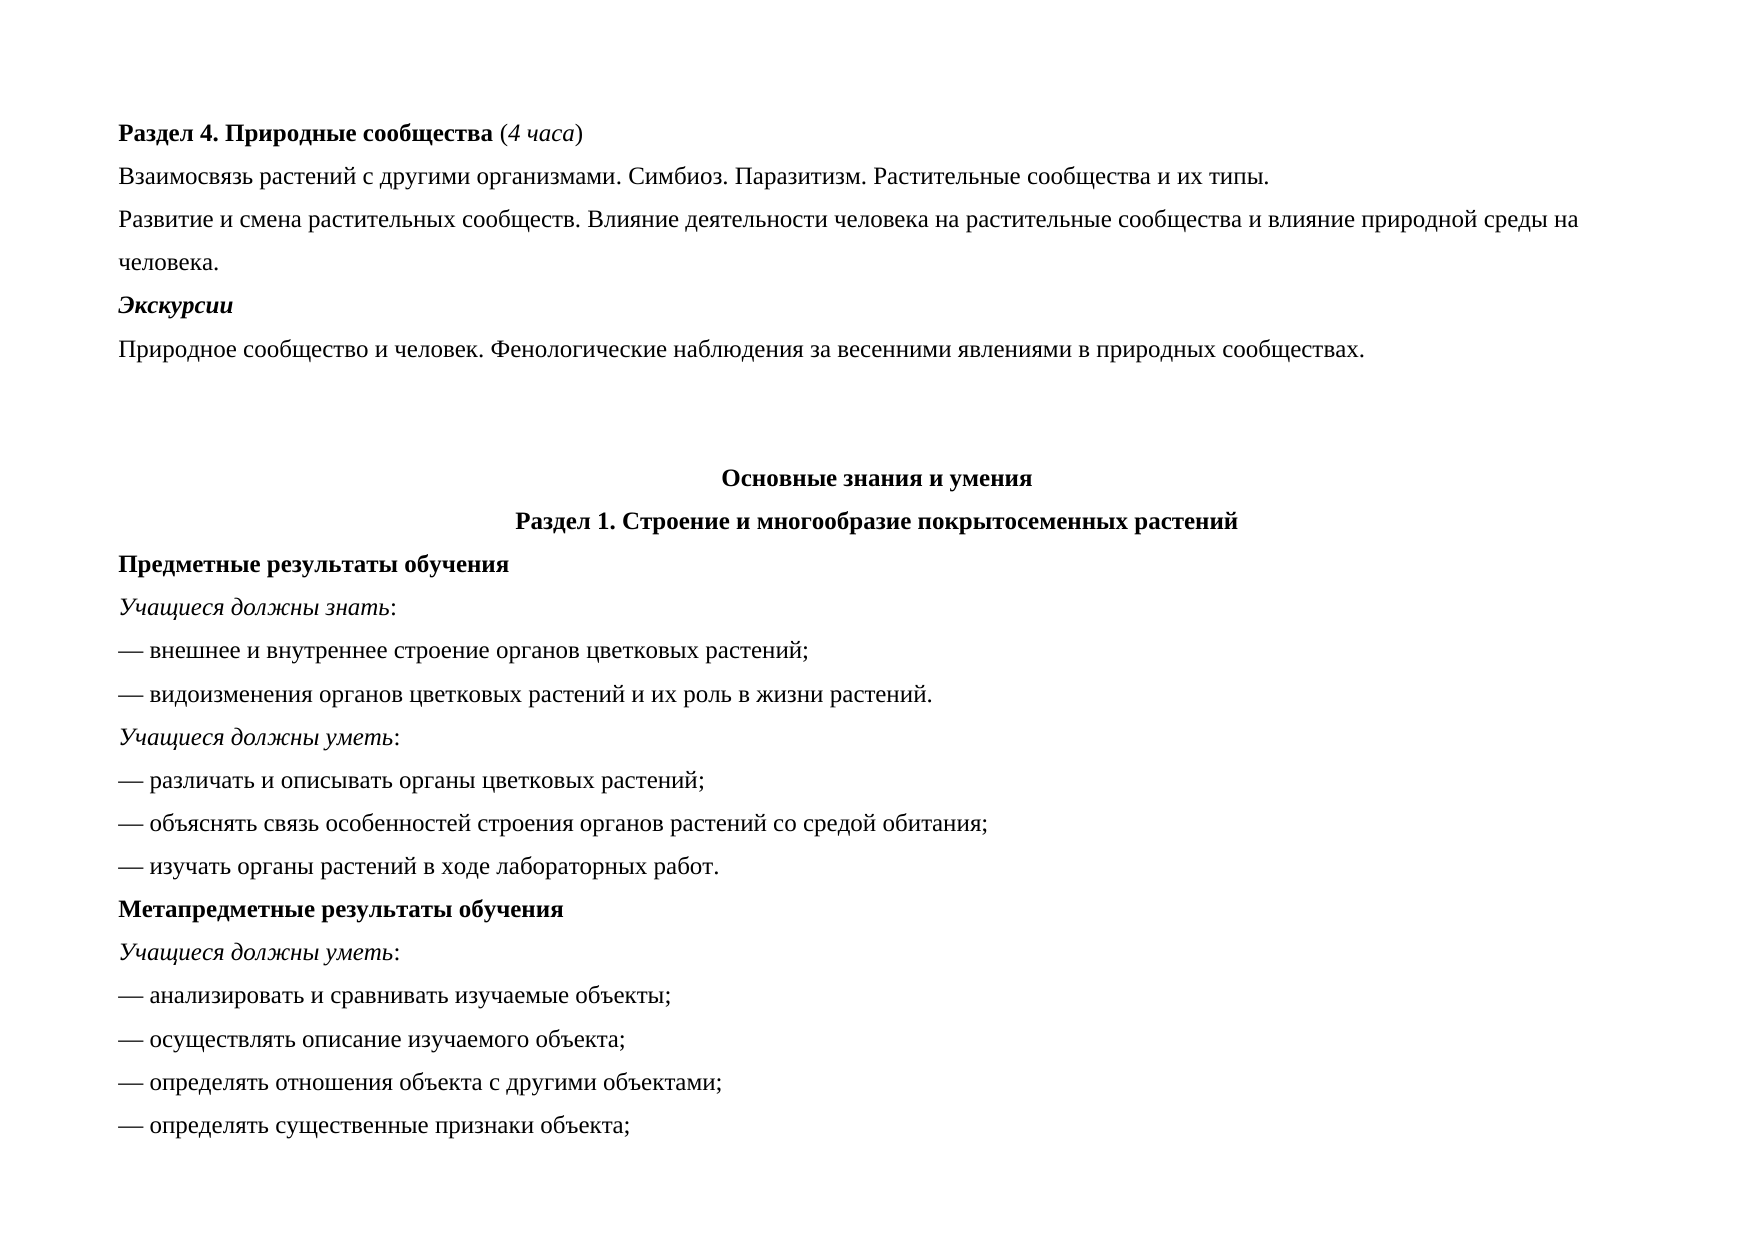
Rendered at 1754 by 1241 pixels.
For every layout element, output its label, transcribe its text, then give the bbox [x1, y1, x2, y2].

text — внешнее и внутреннее строение органов цветковых растений; [118, 636, 1636, 664]
text Развитие и смена растительных сообществ. Влияние деятельности человека на растительные сообщества и влияние природной среды на человека. [118, 204, 1636, 276]
text Природное сообщество и человек. Фенологические наблюдения за весенними явлениями в природных сообществах. [118, 334, 1636, 362]
text Предметные результаты обучения [118, 549, 1636, 578]
text Взаимосвязь растений с другими организмами. Симбиоз. Паразитизм. Растительные сообщества и их типы. [118, 161, 1636, 190]
text Учащиеся должны уметь: [118, 937, 1636, 966]
text — осуществлять описание изучаемого объекта; [118, 1024, 1636, 1052]
text — видоизменения органов цветковых растений и их роль в жизни растений. [118, 679, 1636, 707]
text — анализировать и сравнивать изучаемые объекты; [118, 981, 1636, 1009]
text — объяснять связь особенностей строения органов растений со средой обитания; [118, 808, 1636, 837]
text — определять существенные признаки объекта; [118, 1110, 1636, 1139]
text Раздел 1. Строение и многообразие покрытосеменных растений [118, 506, 1636, 535]
text Учащиеся должны знать: [118, 592, 1636, 621]
text Основные знания и умения [118, 463, 1636, 492]
text — изучать органы растений в ходе лабораторных работ. [118, 851, 1636, 880]
text Раздел 4. Природные сообщества (4 часа) [118, 118, 1636, 147]
text Метапредметные результаты обучения [118, 894, 1636, 923]
text — определять отношения объекта с другими объектами; [118, 1067, 1636, 1096]
text Учащиеся должны уметь: [118, 722, 1636, 751]
text Экскурсии [118, 291, 1636, 319]
text — различать и описывать органы цветковых растений; [118, 765, 1636, 794]
